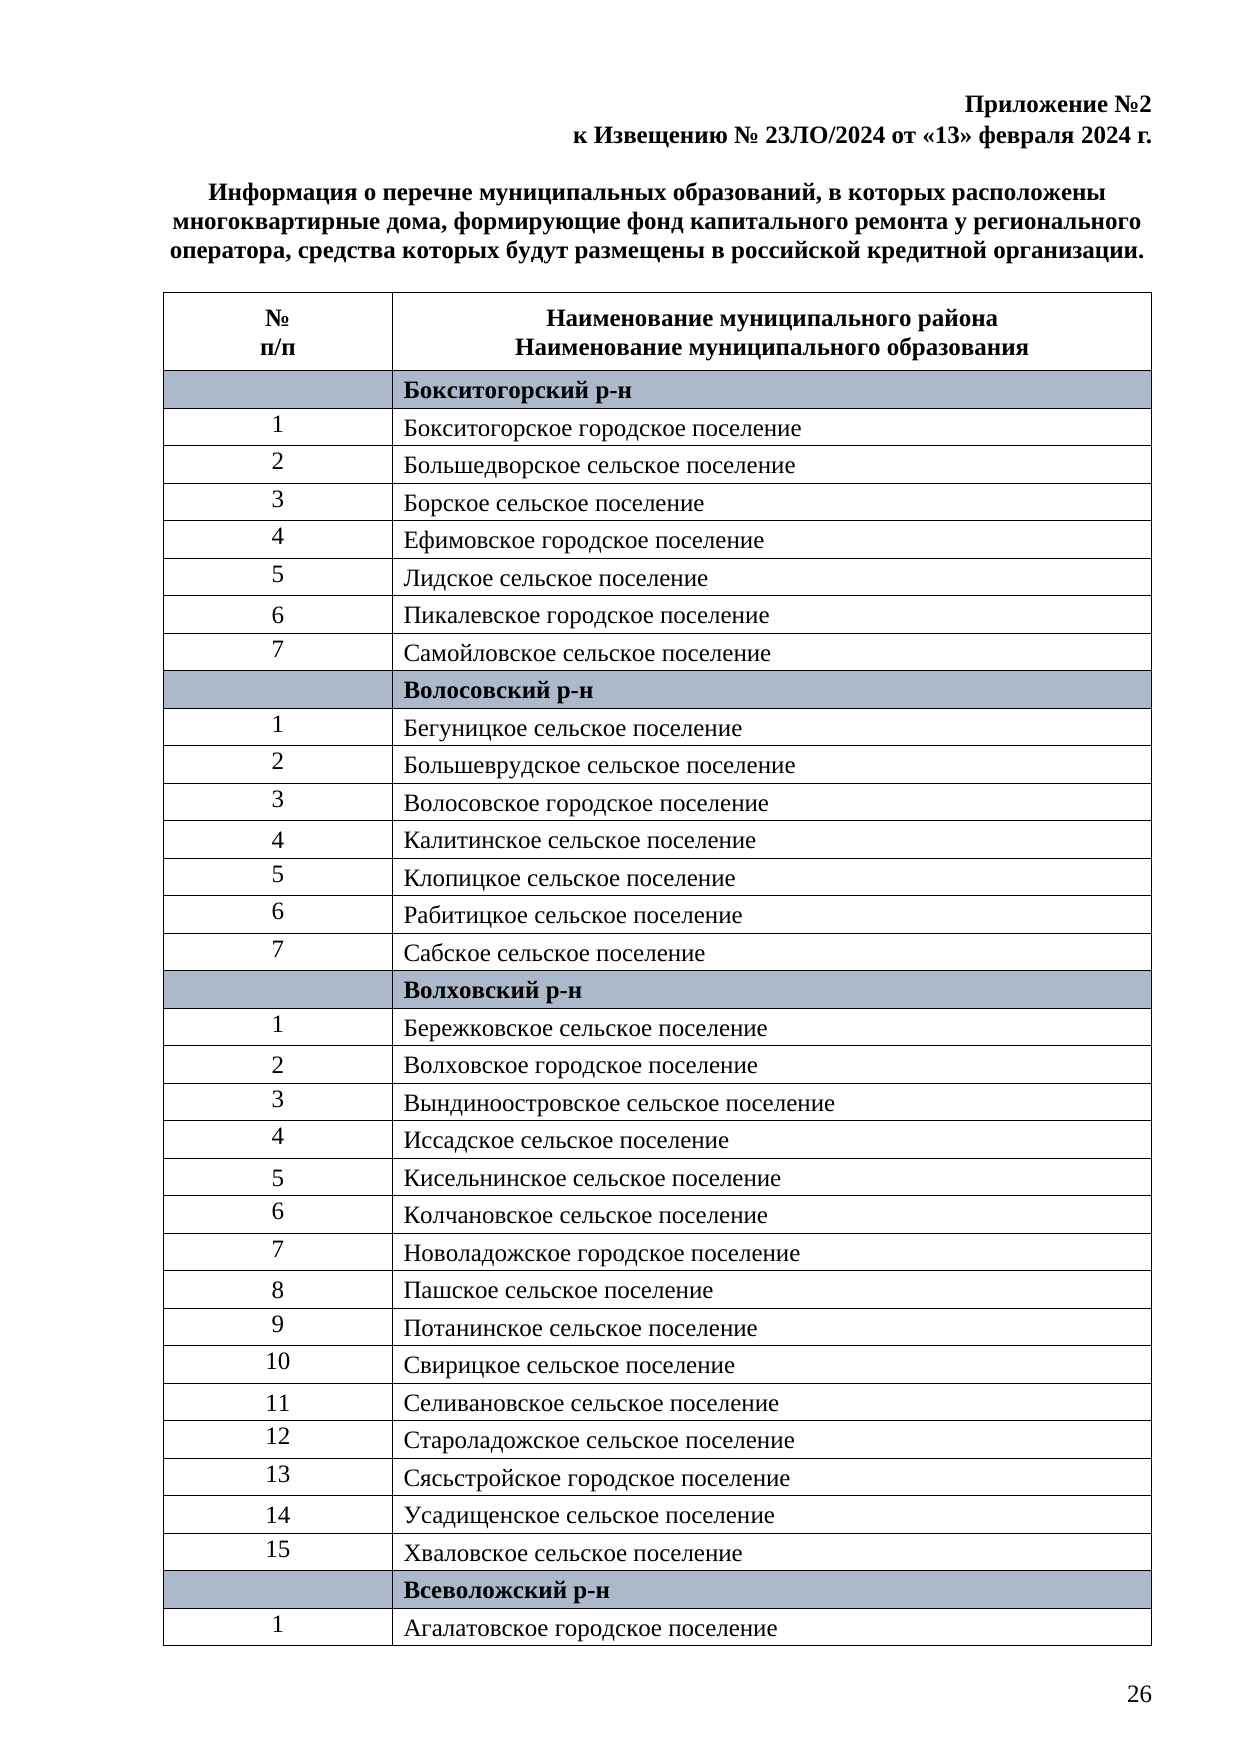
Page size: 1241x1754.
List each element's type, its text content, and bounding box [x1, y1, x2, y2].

table_cell [164, 1571, 392, 1608]
table_cell Рабитицкое сельское поселение [393, 896, 1151, 933]
table_cell Большедворское сельское поселение [393, 446, 1151, 483]
table_cell Всеволожский р-н [393, 1571, 1151, 1608]
table_cell Сясьстройское городское поселение [393, 1459, 1151, 1495]
table_cell 10 [164, 1346, 392, 1383]
table_cell Колчановское сельское поселение [393, 1196, 1151, 1233]
table_cell 2 [164, 1046, 392, 1083]
table_cell Лидское сельское поселение [393, 559, 1151, 595]
table_cell 9 [164, 1309, 392, 1345]
table_cell 3 [164, 484, 392, 520]
table_cell Староладожское сельское поселение [393, 1421, 1151, 1458]
table_cell [164, 971, 392, 1008]
table_cell 14 [164, 1496, 392, 1533]
table_cell 13 [164, 1459, 392, 1495]
table_cell Потанинское сельское поселение [393, 1309, 1151, 1345]
table_cell 4 [164, 821, 392, 858]
table_cell Бегуницкое сельское поселение [393, 709, 1151, 745]
table_cell Самойловское сельское поселение [393, 634, 1151, 670]
table_cell 1 [164, 1009, 392, 1045]
text к Извещению № 23ЛО/2024 от «13» февраля 2024 г. [162, 120, 1152, 148]
table_cell Бережковское сельское поселение [393, 1009, 1151, 1045]
table_cell 6 [164, 1196, 392, 1233]
table_cell Свирицкое сельское поселение [393, 1346, 1151, 1383]
table_cell 3 [164, 784, 392, 820]
table_cell Иссадское сельское поселение [393, 1121, 1151, 1158]
table_cell 5 [164, 559, 392, 595]
table_cell Агалатовское городское поселение [393, 1609, 1151, 1645]
table_cell Селивановское сельское поселение [393, 1384, 1151, 1420]
table_cell Волосовский р-н [393, 671, 1151, 708]
table_cell Кисельнинское сельское поселение [393, 1159, 1151, 1195]
table_cell Волховский р-н [393, 971, 1151, 1008]
table_cell [164, 671, 392, 708]
table_cell Усадищенское сельское поселение [393, 1496, 1151, 1533]
table_cell Волосовское городское поселение [393, 784, 1151, 820]
table_cell 1 [164, 409, 392, 445]
table_cell 8 [164, 1271, 392, 1308]
table_cell Калитинское сельское поселение [393, 821, 1151, 858]
table_cell Пикалевское городское поселение [393, 596, 1151, 633]
table_cell 5 [164, 859, 392, 895]
table_cell 2 [164, 446, 392, 483]
table_cell 4 [164, 1121, 392, 1158]
table_cell [164, 371, 392, 408]
table_cell Борское сельское поселение [393, 484, 1151, 520]
table_cell 4 [164, 521, 392, 558]
table_cell 3 [164, 1084, 392, 1120]
table_cell Сабское сельское поселение [393, 934, 1151, 970]
table_cell Волховское городское поселение [393, 1046, 1151, 1083]
table_cell Бокситогорское городское поселение [393, 409, 1151, 445]
text Информация о перечне муниципальных образований, в которых расположены многоквартирные дома, формирующие фонд капитального ремонта у регионального оператора, средства которых будут размещены в российской кредитной организации. [162, 177, 1152, 263]
table_cell Ефимовское городское поселение [393, 521, 1151, 558]
table_cell Вындиноостровское сельское поселение [393, 1084, 1151, 1120]
table_cell 7 [164, 634, 392, 670]
table_cell 1 [164, 1609, 392, 1645]
table_cell 12 [164, 1421, 392, 1458]
table_cell 5 [164, 1159, 392, 1195]
text Приложение №2 [162, 89, 1152, 117]
table_cell 7 [164, 934, 392, 970]
table_cell 2 [164, 746, 392, 783]
table_header Наименование муниципального района Наименование муниципального образования [393, 293, 1151, 370]
table_header № п/п [164, 293, 392, 370]
table_cell Бокситогорский р-н [393, 371, 1151, 408]
table_cell 6 [164, 596, 392, 633]
table_cell 1 [164, 709, 392, 745]
table_cell Большеврудское сельское поселение [393, 746, 1151, 783]
table_cell 15 [164, 1534, 392, 1570]
table_cell Новоладожское городское поселение [393, 1234, 1151, 1270]
table_cell Пашское сельское поселение [393, 1271, 1151, 1308]
table_cell 7 [164, 1234, 392, 1270]
table_cell Хваловское сельское поселение [393, 1534, 1151, 1570]
table_cell Клопицкое сельское поселение [393, 859, 1151, 895]
table_cell 11 [164, 1384, 392, 1420]
table_cell 6 [164, 896, 392, 933]
